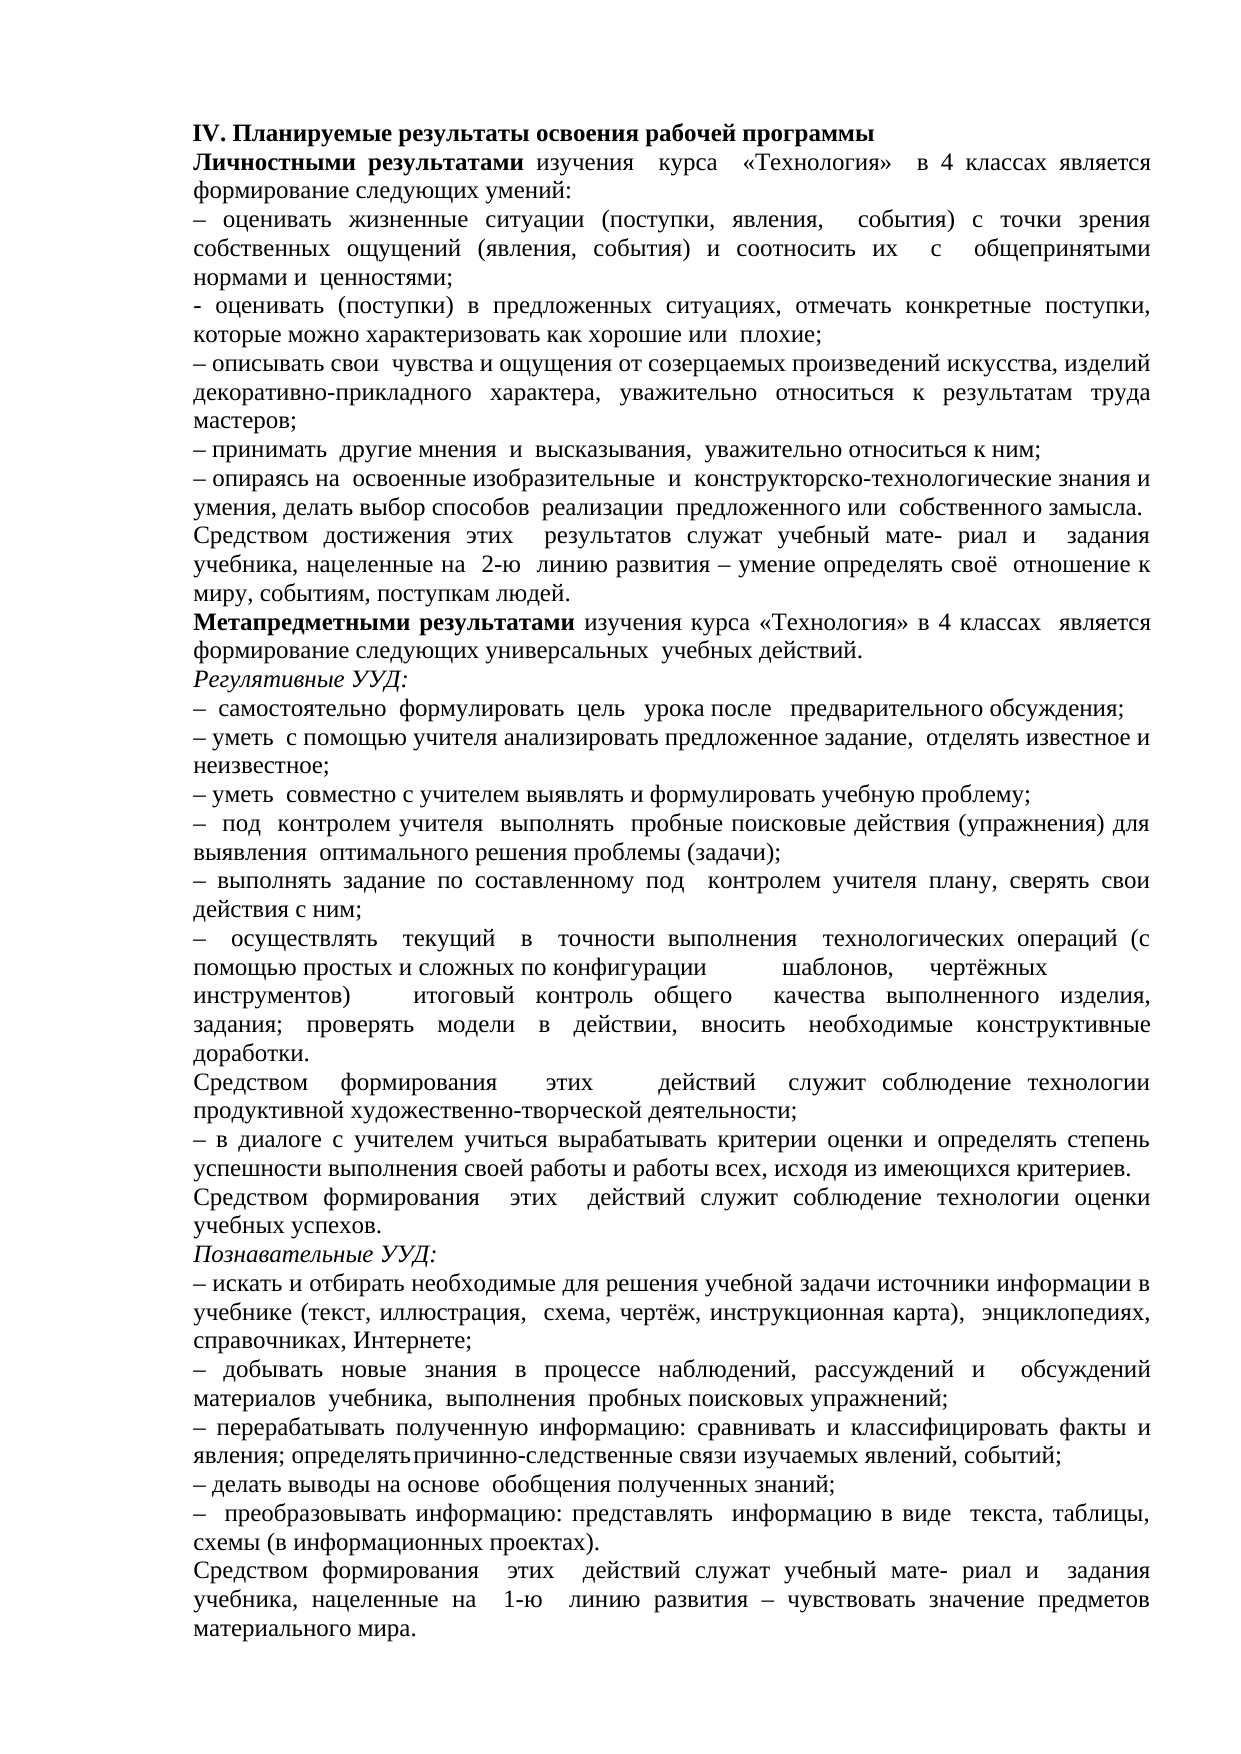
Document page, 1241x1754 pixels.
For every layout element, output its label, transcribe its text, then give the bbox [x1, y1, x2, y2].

list Средством формирования этих действий служат учебный мате- риал и задания учебника, нацеленные на 1-ю линию развития – чувствовать значение предметов материального мира. [193, 1555, 1152, 1642]
list – опираясь на освоенные изобразительные и конструкторско-технологические знания и умения, делать выбор способов реализации предложенного или собственного замысла. [193, 463, 1152, 520]
list – делать выводы на основе обобщения полученных знаний; [193, 1469, 1152, 1498]
text IV. Планируемые результаты освоения рабочей программы [118, 118, 1152, 147]
list – в диалоге с учителем учиться вырабатывать критерии оценки и определять степень успешности выполнения своей работы и работы всех, исходя из имеющихся критериев. [193, 1124, 1152, 1182]
list Средством формирования этих действий служит соблюдение технологии продуктивной художественно-творческой деятельности; [193, 1067, 1152, 1124]
list Средством достижения этих результатов служат учебный мате- риал и задания учебника, нацеленные на 2-ю линию развития – умение определять своё отношение к миру, событиям, поступкам людей. [193, 520, 1152, 607]
list – добывать новые знания в процессе наблюдений, рассуждений и обсуждений материалов учебника, выполнения пробных поисковых упражнений; [193, 1354, 1152, 1412]
list – осуществлять текущий в точности выполнения технологических операций (с помощью простых и сложных по конфигурации шаблонов, чертёжных инструментов) итоговый контроль общего качества выполненного изделия, задания; проверять модели в действии, вносить необходимые конструктивные доработки. [193, 923, 1152, 1067]
list – уметь совместно с учителем выявлять и формулировать учебную проблему; [193, 779, 1152, 808]
list – искать и отбирать необходимые для решения учебной задачи источники информации в учебнике (текст, иллюстрация, схема, чертёж, инструкционная карта), энциклопедиях, справочниках, Интернете; [193, 1268, 1152, 1354]
list Познавательные УУД: [193, 1239, 1152, 1268]
list – описывать свои чувства и ощущения от созерцаемых произведений искусства, изделий декоративно-прикладного характера, уважительно относиться к результатам труда мастеров; [193, 348, 1152, 434]
list – самостоятельно формулировать цель урока после предварительного обсуждения; [193, 693, 1152, 722]
list Метапредметными результатами изучения курса «Технология» в 4 классах является формирование следующих универсальных учебных действий. [193, 607, 1152, 664]
list – перерабатывать полученную информацию: сравнивать и классифицировать факты и явления; определять причинно-следственные связи изучаемых явлений, событий; [193, 1412, 1152, 1469]
list – под контролем учителя выполнять пробные поисковые действия (упражнения) для выявления оптимального решения проблемы (задачи); [193, 808, 1152, 865]
list – преобразовывать информацию: представлять информацию в виде текста, таблицы, схемы (в информационных проектах). [193, 1498, 1152, 1555]
list - оценивать (поступки) в предложенных ситуациях, отмечать конкретные поступки, которые можно характеризовать как хорошие или плохие; [193, 290, 1152, 348]
list – принимать другие мнения и высказывания, уважительно относиться к ним; [193, 434, 1152, 463]
list – выполнять задание по составленному под контролем учителя плану, сверять свои действия с ним; [193, 865, 1152, 923]
list – оценивать жизненные ситуации (поступки, явления, события) с точки зрения собственных ощущений (явления, события) и соотносить их с общепринятыми нормами и ценностями; [193, 204, 1152, 290]
list Регулятивные УУД: [193, 664, 1152, 693]
list Личностными результатами изучения курса «Технология» в 4 классах является формирование следующих умений: [193, 147, 1152, 204]
list – уметь с помощью учителя анализировать предложенное задание, отделять известное и неизвестное; [193, 722, 1152, 779]
list Средством формирования этих действий служит соблюдение технологии оценки учебных успехов. [193, 1182, 1152, 1239]
